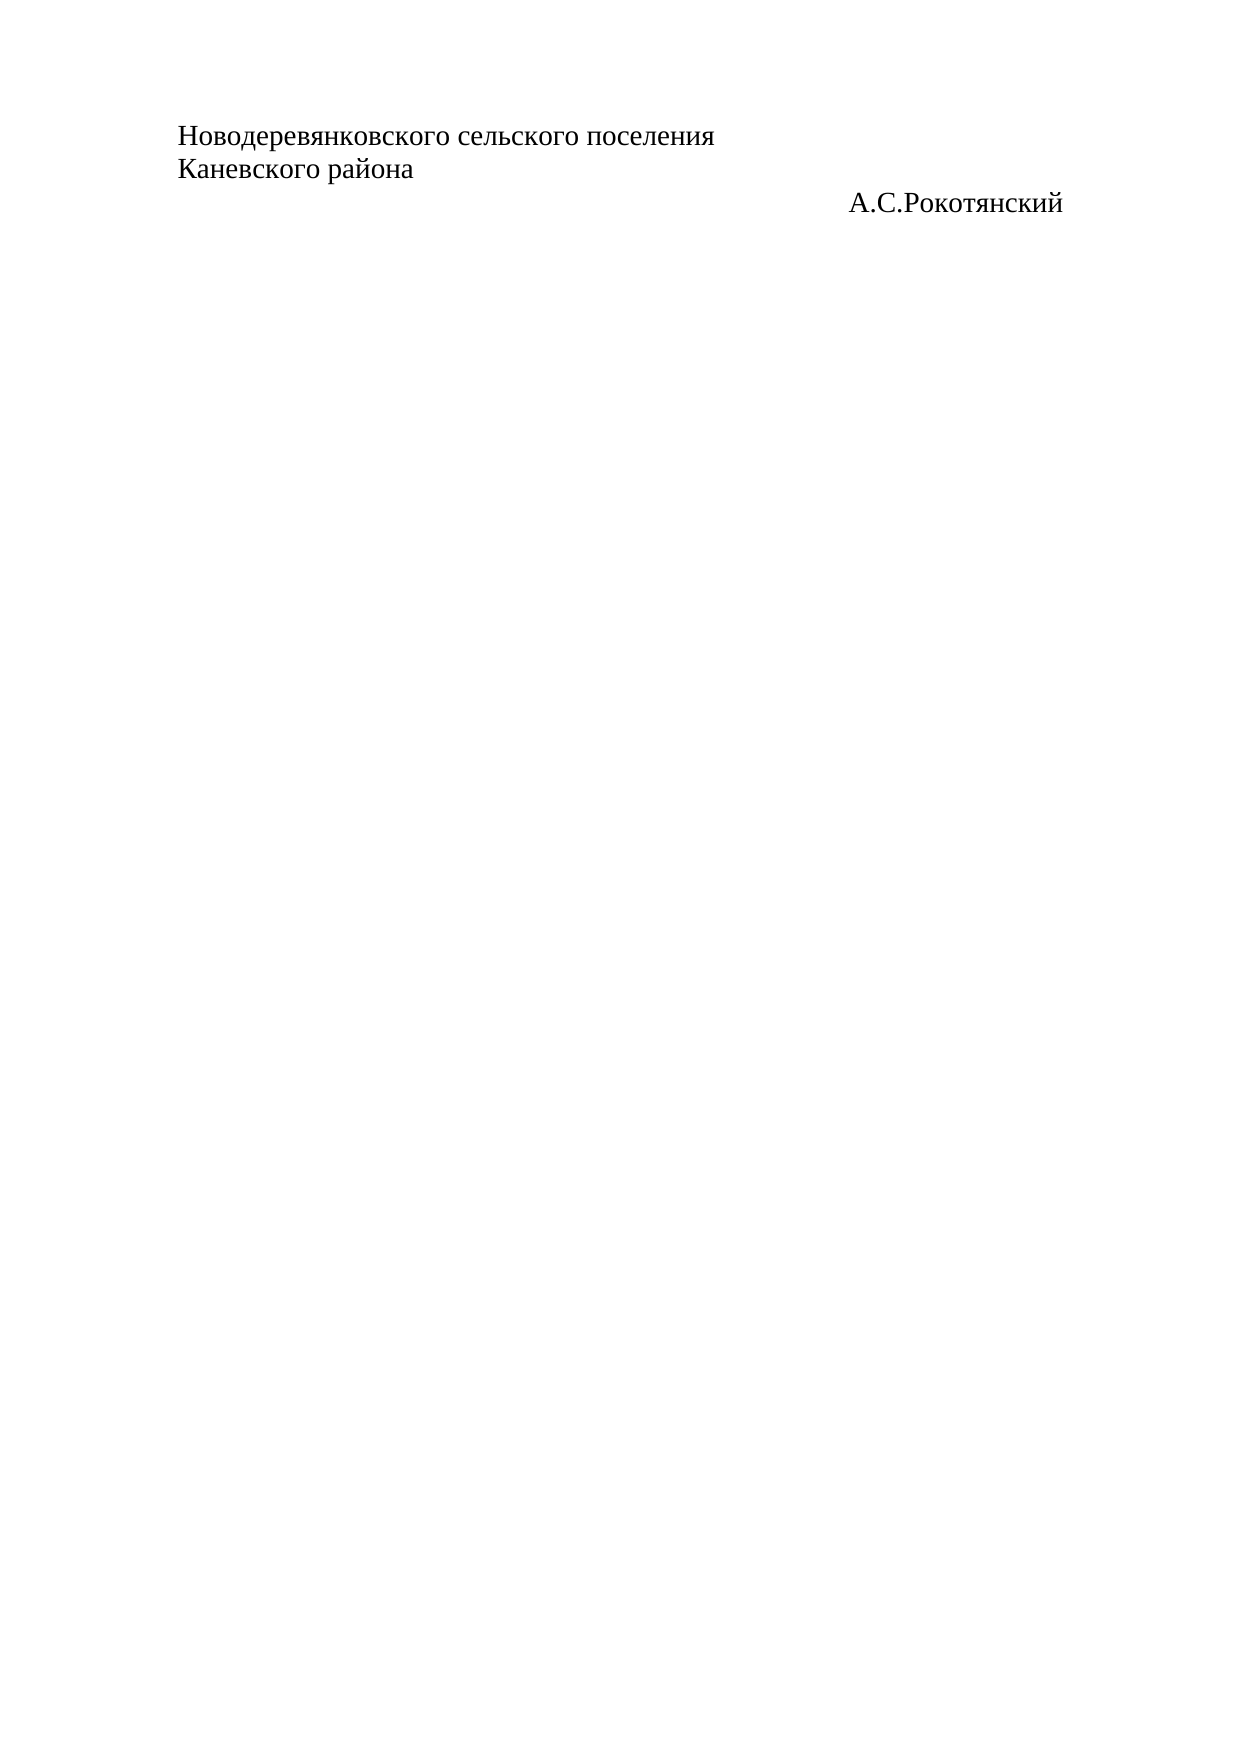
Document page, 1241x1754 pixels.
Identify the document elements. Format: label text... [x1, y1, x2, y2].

text Каневского района А.С.Рокотянский [177, 152, 1152, 219]
text Новодеревянковского сельского поселения [177, 118, 1152, 152]
